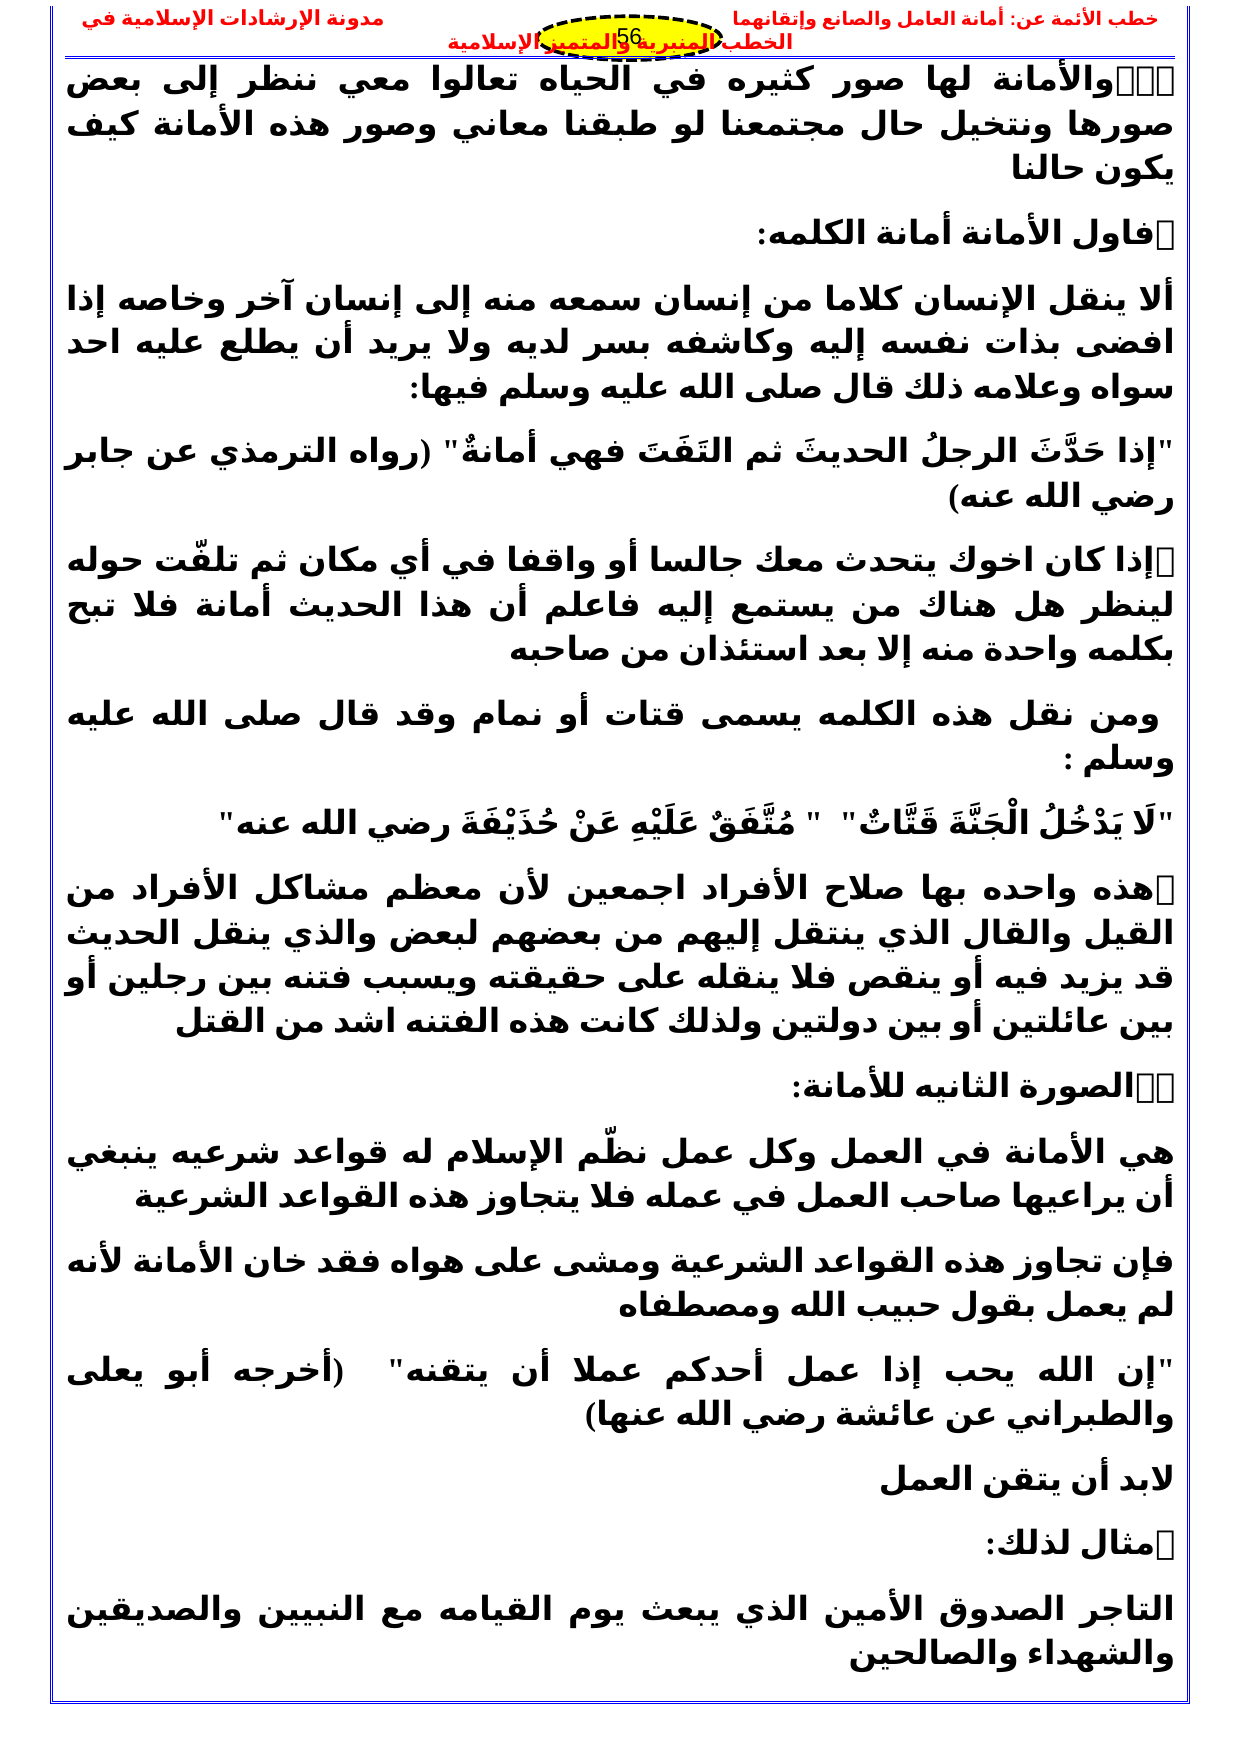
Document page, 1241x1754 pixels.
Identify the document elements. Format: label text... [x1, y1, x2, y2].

text 🌻👈🌻والأمانة لها صور كثيره في الحياه تعالوا معي ننظر إلى بعض صورها ونتخيل حال مجتمعنا لو طبقنا معاني وصور هذه الأمانة كيف يكون حالنا [65, 59, 1175, 186]
text 🌻إذا كان اخوك يتحدث معك جالسا أو واقفا في أي مكان ثم تلفّت حوله لينظر هل هناك من يستمع إليه فاعلم أن هذا الحديث أمانة فلا تبح بكلمه واحدة منه إلا بعد استئذان من صاحبه [65, 541, 1175, 668]
text 🌻🌻الصورة الثانيه للأمانة: [65, 1066, 1175, 1105]
text لابد أن يتقن العمل [65, 1459, 1175, 1497]
text "لَا يَدْخُلُ الْجَنَّةَ قَتَّاتٌ" " مُتَّفَقٌ عَلَيْهِ عَنْ حُذَيْفَةَ رضي الله عنه" [65, 803, 1175, 842]
text 🌻فاول الأمانة أمانة الكلمه: [65, 213, 1175, 252]
text 👈هذه واحده بها صلاح الأفراد اجمعين لأن معظم مشاكل الأفراد من القيل والقال الذي ينتقل إليهم من بعضهم لبعض والذي ينقل الحديث قد يزيد فيه أو ينقص فلا ينقله على حقيقته ويسبب فتنه بين رجلين أو بين عائلتين أو بين دولتين ولذلك كانت هذه الفتنه اشد من القتل [65, 868, 1175, 1039]
text "إن الله يحب إذا عمل أحدكم عملا أن يتقنه" (أخرجه أبو يعلى والطبراني عن عائشة رضي الله عنها) [65, 1350, 1175, 1432]
text التاجر الصدوق الأمين الذي يبعث يوم القيامه مع النبيين والصديقين والشهداء والصالحين [65, 1589, 1175, 1672]
text هي الأمانة في العمل وكل عمل نظّم الإسلام له قواعد شرعيه ينبغي أن يراعيها صاحب العمل في عمله فلا يتجاوز هذه القواعد الشرعية [65, 1132, 1175, 1214]
text "إذا حَدَّثَ الرجلُ الحديثَ ثم التَفَتَ فهي أمانةٌ" (رواه الترمذي عن جابر رضي الله عنه) [65, 432, 1175, 514]
text ألا ينقل الإنسان كلاما من إنسان سمعه منه إلى إنسان آخر وخاصه إذا افضى بذات نفسه إليه وكاشفه بسر لديه ولا يريد أن يطلع عليه احد سواه وعلامه ذلك قال صلى الله عليه وسلم فيها: [65, 279, 1175, 405]
text 🌻مثال لذلك: [65, 1524, 1175, 1563]
text ومن نقل هذه الكلمه يسمى قتات أو نمام وقد قال صلى الله عليه وسلم : [65, 694, 1175, 777]
text فإن تجاوز هذه القواعد الشرعية ومشى على هواه فقد خان الأمانة لأنه لم يعمل بقول حبيب الله ومصطفاه [65, 1241, 1175, 1323]
